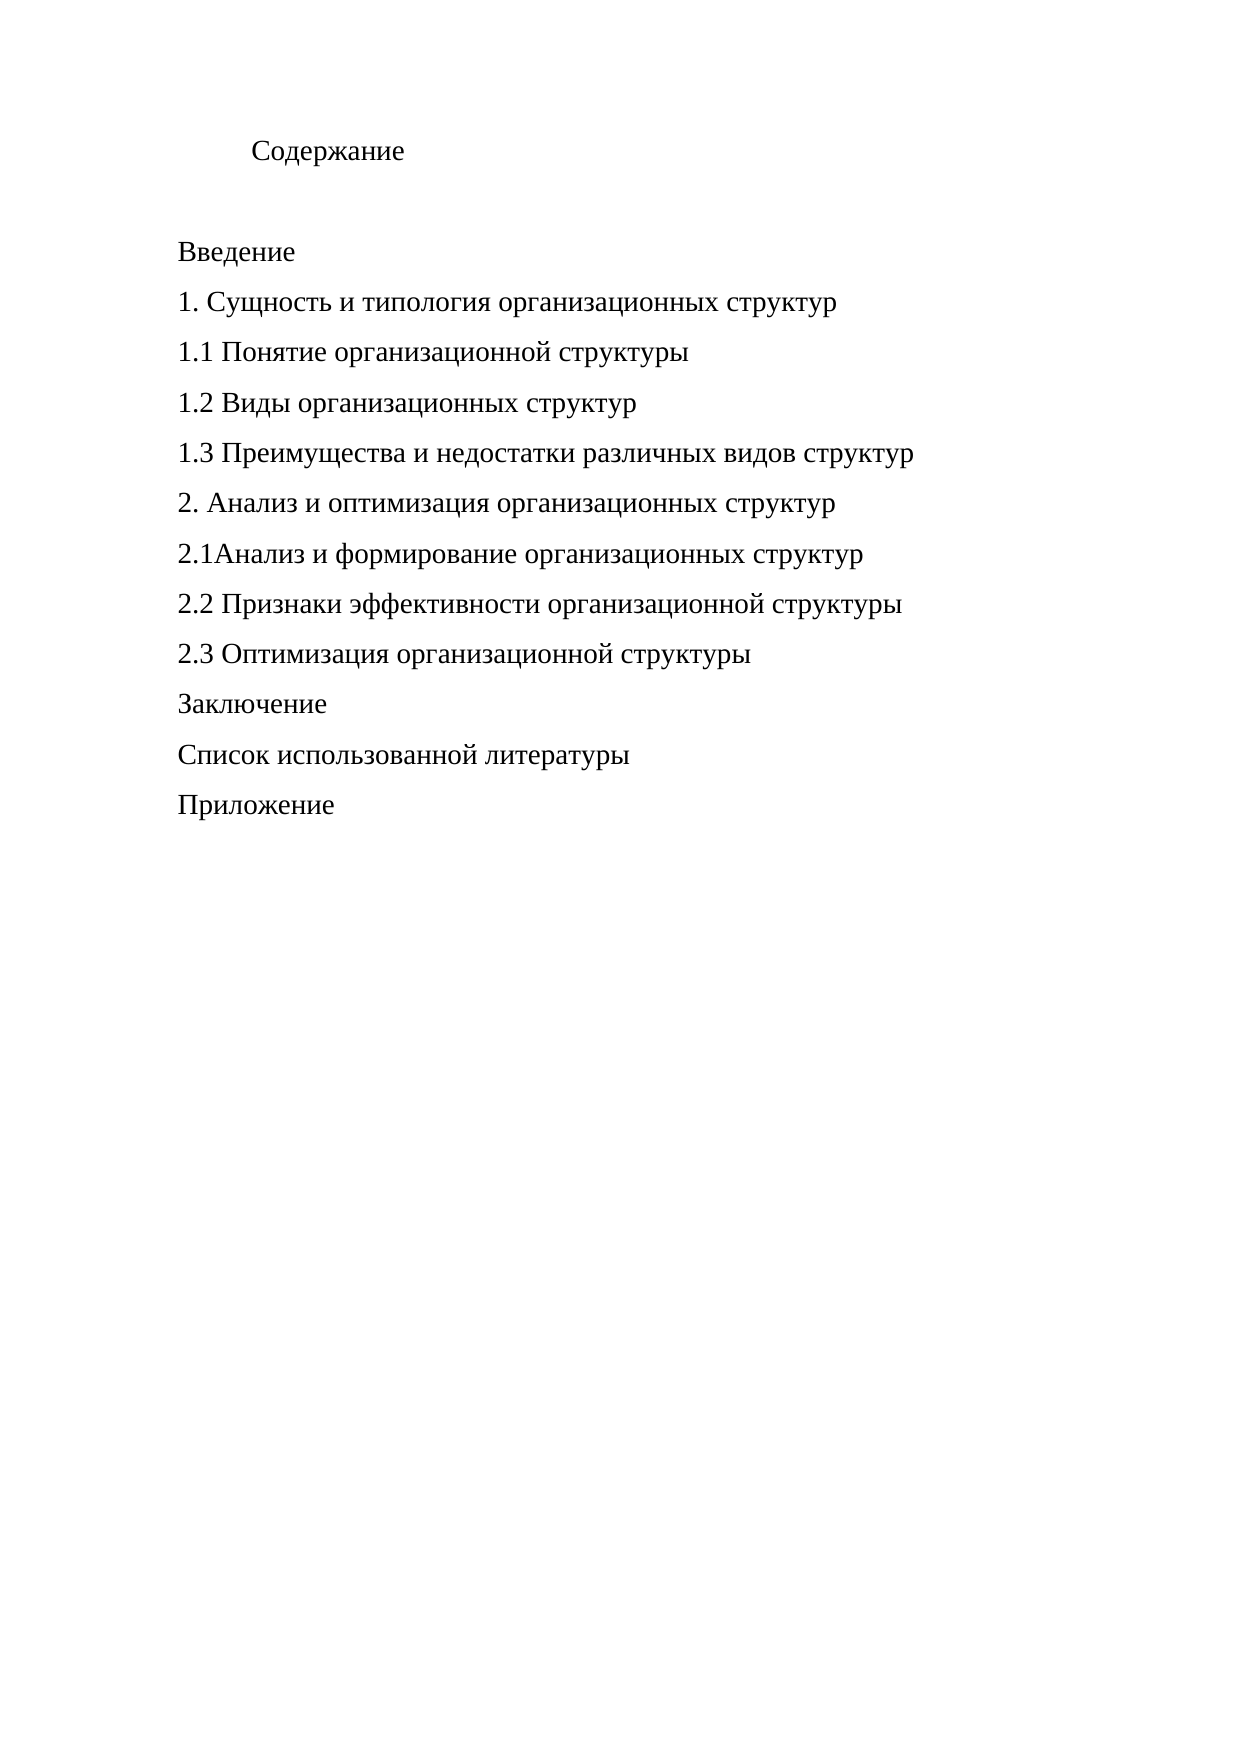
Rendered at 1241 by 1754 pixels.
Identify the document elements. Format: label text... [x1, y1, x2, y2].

text Список использованной литературы [177, 737, 1152, 771]
text 1.1 Понятие организационной структуры [177, 334, 1152, 368]
text Содержание [177, 133, 1152, 167]
text Введение [177, 234, 1152, 267]
text 2.3 Оптимизация организационной структуры [177, 636, 1152, 670]
text 1. Сущность и типология организационных структур [177, 284, 1152, 318]
text 2. Анализ и оптимизация организационных структур [177, 485, 1152, 519]
text 2.1Анализ и формирование организационных структур [177, 536, 1152, 569]
text Приложение [177, 787, 1152, 821]
text 1.2 Виды организационных структур [177, 385, 1152, 418]
text 2.2 Признаки эффективности организационной структуры [177, 586, 1152, 619]
text Заключение [177, 687, 1152, 720]
text 1.3 Преимущества и недостатки различных видов структур [177, 435, 1152, 469]
